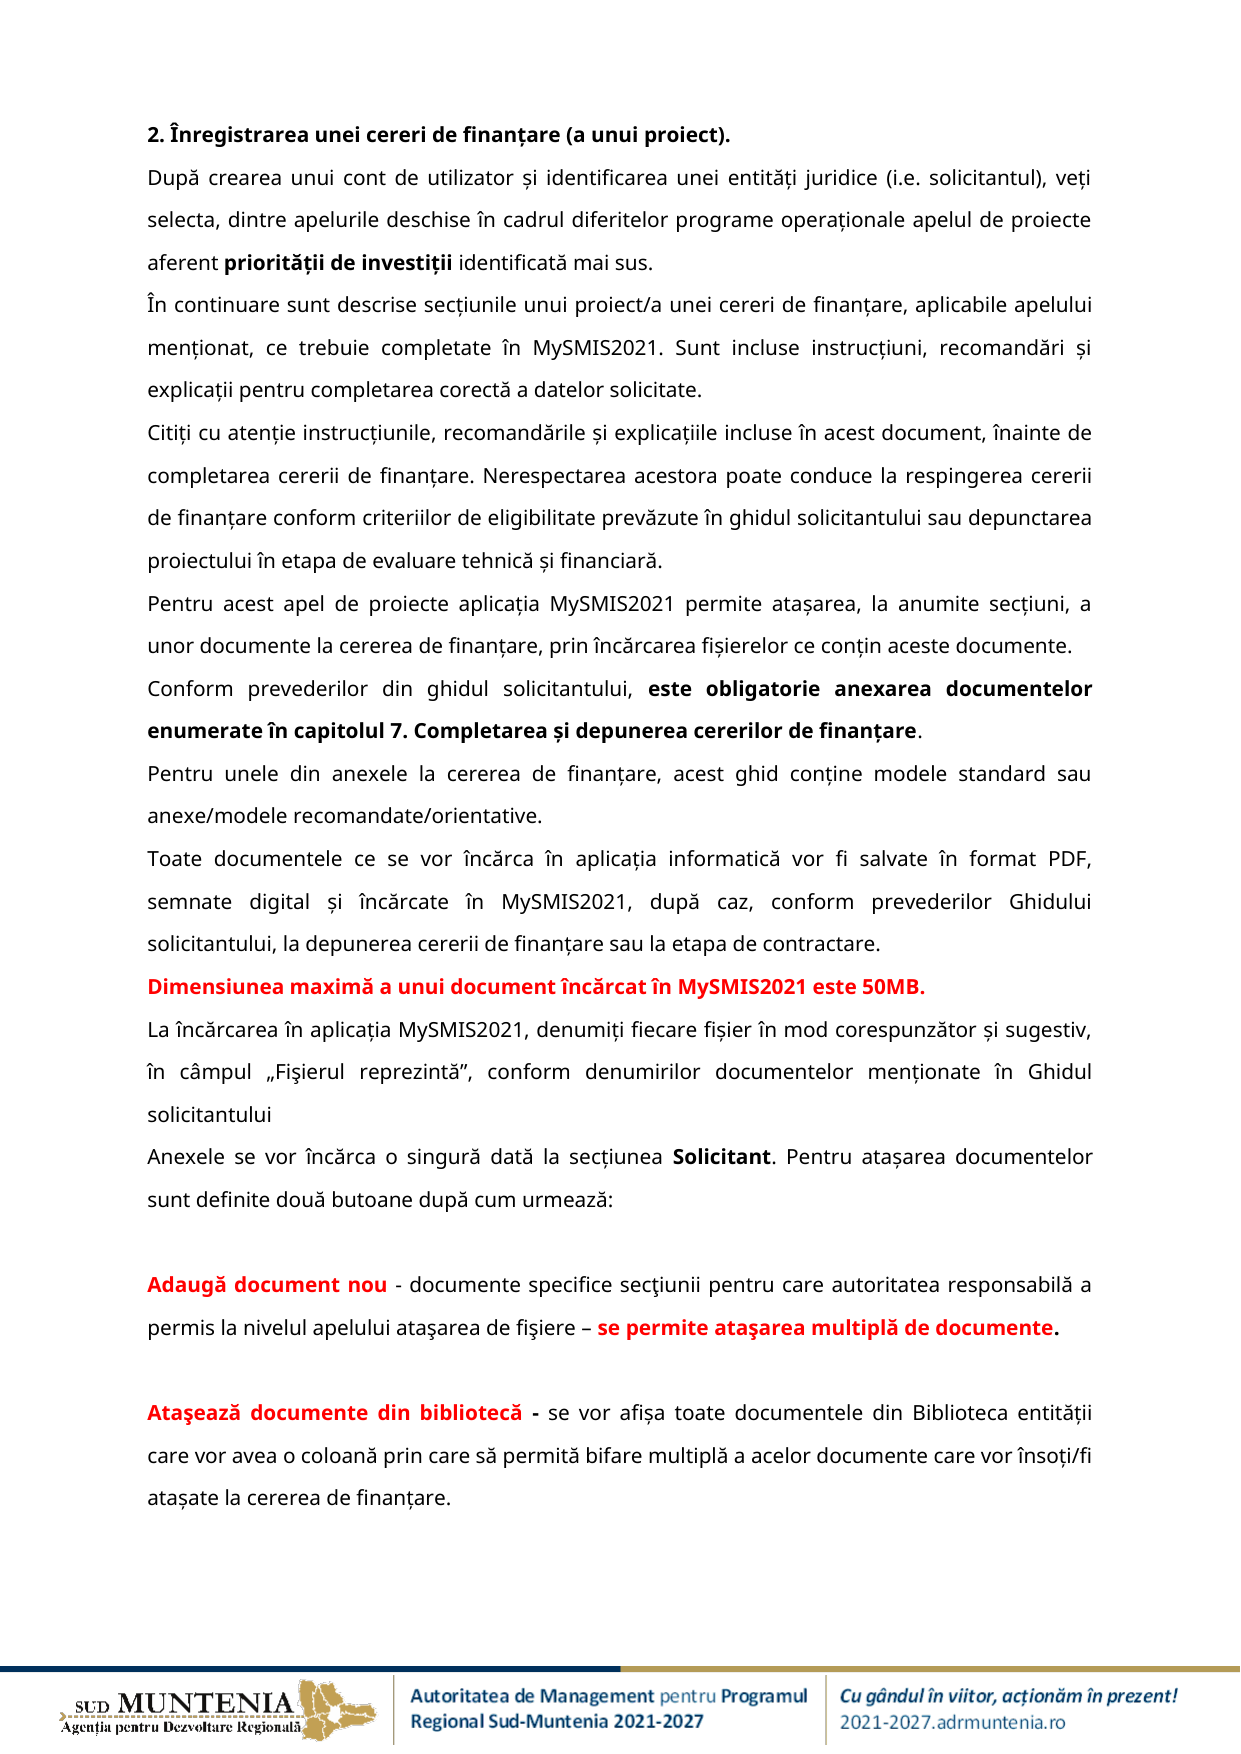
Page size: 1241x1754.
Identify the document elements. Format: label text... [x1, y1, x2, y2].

picture [0, 1666, 1241, 1746]
text După crearea unui cont de utilizator și identificarea unei entități juridice (i.e. solicitantul), veți selecta, dintre apelurile deschise în cadrul diferitelor programe operaționale apelul de proiecte aferent priorității de investiții identificată mai sus. [147, 163, 1093, 276]
text Toate documentele ce se vor încărca în aplicația informatică vor fi salvate în format PDF, semnate digital și încărcate în MySMIS2021, după caz, conform prevederilor Ghidului solicitantului, la depunerea cererii de finanțare sau la etapa de contractare. [147, 844, 1093, 958]
text Dimensiunea maximă a unui document încărcat în MySMIS2021 este 50MB. [147, 972, 1093, 1001]
text Conform prevederilor din ghidul solicitantului, este obligatorie anexarea documentelor enumerate în capitolul 7. Completarea și depunerea cererilor de finanțare. [147, 674, 1093, 745]
text Pentru unele din anexele la cererea de finanțare, acest ghid conține modele standard sau anexe/modele recomandate/orientative. [147, 759, 1093, 830]
text 2. Înregistrarea unei cereri de finanțare (a unui proiect). [147, 120, 1093, 148]
text Adaugă document nou - documente specifice secţiunii pentru care autoritatea responsabilă a permis la nivelul apelului ataşarea de fişiere – se permite ataşarea multiplă de documente. [147, 1270, 1093, 1341]
text Ataşează documente din bibliotecă - se vor afișa toate documentele din Biblioteca entității care vor avea o coloană prin care să permită bifare multiplă a acelor documente care vor însoți/fi atașate la cererea de finanțare. [147, 1398, 1093, 1512]
text La încărcarea în aplicația MySMIS2021, denumiți fiecare fișier în mod corespunzător și sugestiv, în câmpul „Fişierul reprezintă”, conform denumirilor documentelor menționate în Ghidul solicitantului [147, 1015, 1093, 1128]
text Pentru acest apel de proiecte aplicația MySMIS2021 permite atașarea, la anumite secțiuni, a unor documente la cererea de finanțare, prin încărcarea fișierelor ce conțin aceste documente. [147, 589, 1093, 660]
text Anexele se vor încărca o singură dată la secțiunea Solicitant. Pentru atașarea documentelor sunt definite două butoane după cum urmează: [147, 1142, 1093, 1213]
text Citiți cu atenție instrucțiunile, recomandările și explicațiile incluse în acest document, înainte de completarea cererii de finanțare. Nerespectarea acestora poate conduce la respingerea cererii de finanțare conform criteriilor de eligibilitate prevăzute în ghidul solicitantului sau depunctarea proiectului în etapa de evaluare tehnică și financiară. [147, 418, 1093, 574]
text În continuare sunt descrise secțiunile unui proiect/a unei cereri de finanțare, aplicabile apelului menționat, ce trebuie completate în MySMIS2021. Sunt incluse instrucțiuni, recomandări și explicații pentru completarea corectă a datelor solicitate. [147, 290, 1093, 404]
